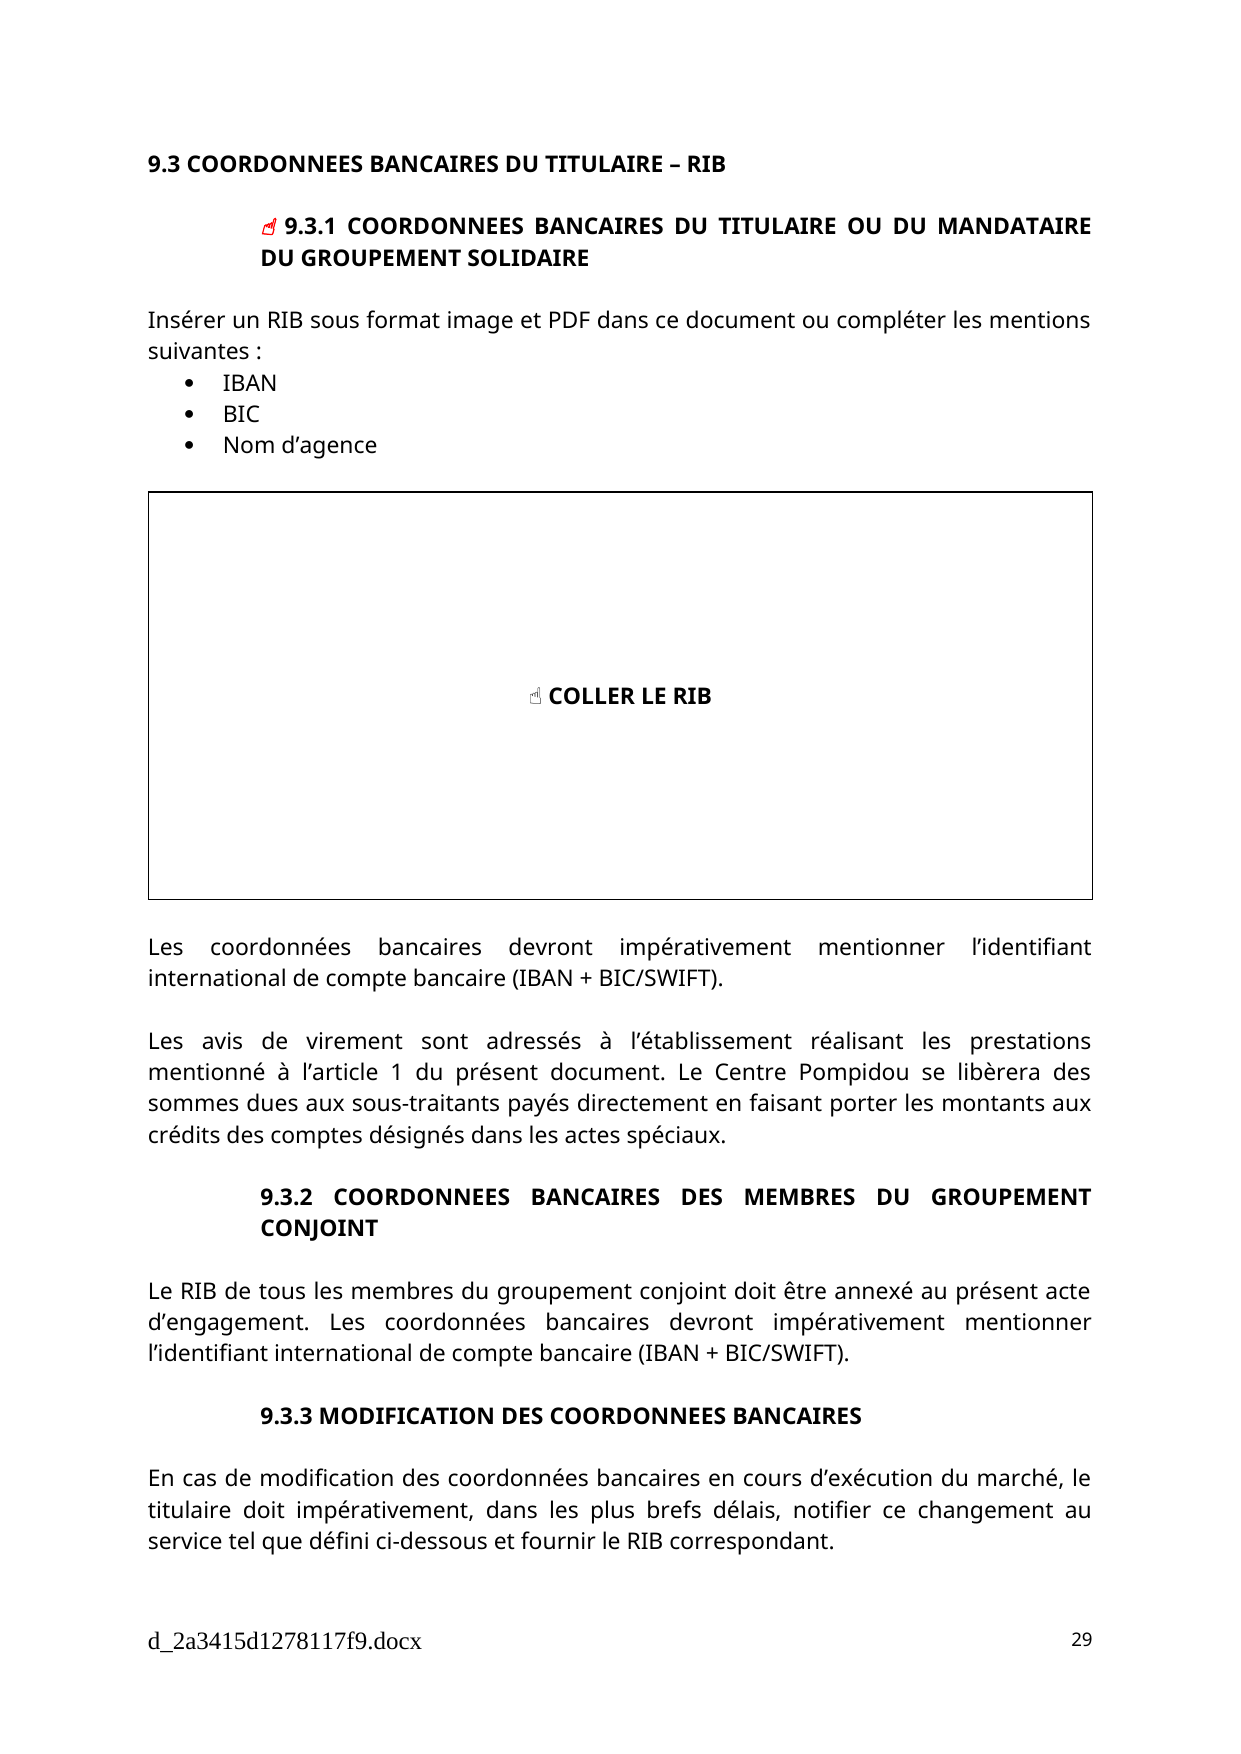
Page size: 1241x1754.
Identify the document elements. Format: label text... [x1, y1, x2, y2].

text Les avis de virement sont adressés à l’établissement réalisant les prestations mentionné à l’article 1 du présent document. Le Centre Pompidou se libèrera des sommes dues aux sous-traitants payés directement en faisant porter les montants aux crédits des comptes désignés dans les actes spéciaux. [148, 1025, 1092, 1150]
list Nom d’agence [185, 429, 1092, 460]
text Insérer un RIB sous format image et PDF dans ce document ou compléter les mentions suivantes : [148, 304, 1092, 366]
subtitle 9.3.1 COORDONNEES BANCAIRES DU TITULAIRE OU DU MANDATAIRE DU GROUPEMENT SOLIDAIRE [260, 210, 1092, 273]
text En cas de modification des coordonnées bancaires en cours d’exécution du marché, le titulaire doit impérativement, dans les plus brefs délais, notifier ce changement au service tel que défini ci-dessous et fournir le RIB correspondant. [148, 1462, 1092, 1556]
text Les coordonnées bancaires devront impérativement mentionner l’identifiant international de compte bancaire (IBAN + BIC/SWIFT). [148, 931, 1092, 993]
subtitle 9.3.2 COORDONNEES BANCAIRES DES MEMBRES DU GROUPEMENT CONJOINT [260, 1181, 1092, 1243]
table_header COLLER LE RIB [149, 493, 1092, 899]
text Le RIB de tous les membres du groupement conjoint doit être annexé au présent acte d’engagement. Les coordonnées bancaires devront impérativement mentionner l’identifiant international de compte bancaire (IBAN + BIC/SWIFT). [148, 1275, 1092, 1368]
subtitle 9.3.3 MODIFICATION DES COORDONNEES BANCAIRES [260, 1400, 1092, 1431]
list BIC [185, 398, 1092, 429]
subtitle 9.3 COORDONNEES BANCAIRES DU TITULAIRE – RIB [148, 148, 1092, 179]
list IBAN [185, 366, 1092, 398]
